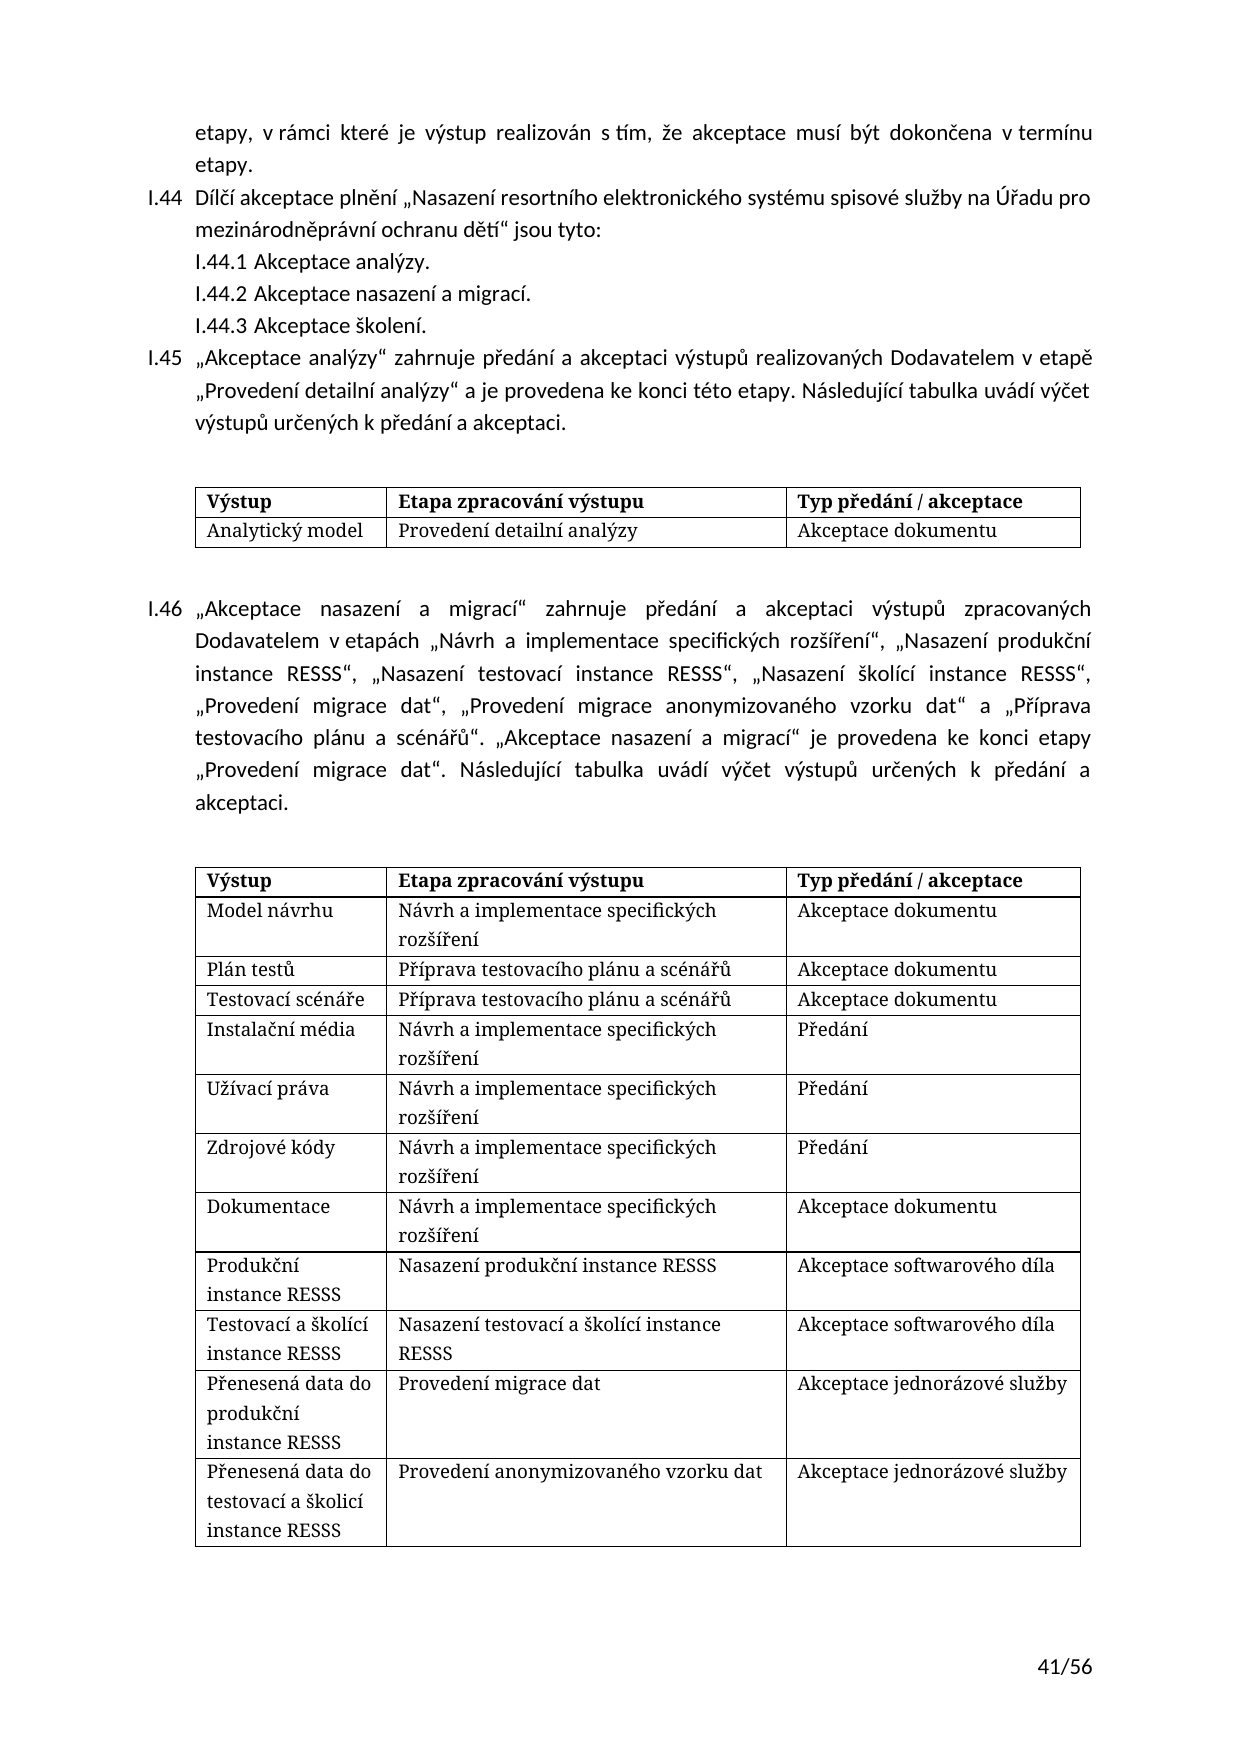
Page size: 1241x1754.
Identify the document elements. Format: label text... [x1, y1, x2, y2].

table_cell Návrh a implementace specifických rozšíření [387, 1134, 786, 1192]
table_cell Provedení migrace dat [387, 1371, 786, 1458]
table_cell Nasazení testovací a školící instance RESSS [387, 1311, 786, 1369]
list „Akceptace nasazení a migrací“ zahrnuje předání a akceptaci výstupů zpracovaných Dodavatelem v etapách „Návrh a implementace specifických rozšíření“, „Nasazení produkční instance RESSS“, „Nasazení testovací instance RESSS“, „Nasazení školící instance RESSS“, „Provedení migrace dat“, „Provedení migrace anonymizovaného vzorku dat“ a „Příprava testovacího plánu a scénářů“. „Akceptace nasazení a migrací“ je provedena ke konci etapy „Provedení migrace dat“. Následující tabulka uvádí výčet výstupů určených k předání a akceptaci. [148, 594, 1093, 816]
table_cell Testovací a školící instance RESSS [196, 1311, 386, 1369]
table_cell Příprava testovacího plánu a scénářů [387, 957, 786, 985]
table_cell Užívací práva [196, 1075, 386, 1133]
table_cell Přenesená data do produkční instance RESSS [196, 1371, 386, 1458]
table_cell Zdrojové kódy [196, 1134, 386, 1192]
table_header Typ předání / akceptace [787, 488, 1080, 517]
table_header Výstup [196, 488, 386, 517]
table_cell Analytický model [196, 518, 386, 547]
list Akceptace školení. [195, 311, 1093, 339]
table_header Etapa zpracování výstupu [387, 488, 786, 517]
list Dílčí akceptace plnění „Nasazení resortního elektronického systému spisové služby na Úřadu pro mezinárodněprávní ochranu dětí“ jsou tyto: [148, 183, 1093, 243]
table_header Etapa zpracování výstupu [387, 868, 786, 896]
table_cell Akceptace jednorázové služby [787, 1459, 1080, 1546]
table_cell Akceptace dokumentu [787, 1193, 1080, 1251]
table_cell Předání [787, 1075, 1080, 1133]
table_cell Akceptace softwarového díla [787, 1253, 1080, 1310]
table_cell Přenesená data do testovací a školicí instance RESSS [196, 1459, 386, 1546]
table_cell Akceptace jednorázové služby [787, 1371, 1080, 1458]
table_cell Provedení anonymizovaného vzorku dat [387, 1459, 786, 1546]
list Akceptace analýzy. [195, 247, 1093, 275]
table_cell Předání [787, 1016, 1080, 1074]
table_cell Akceptace dokumentu [787, 957, 1080, 985]
table_cell Příprava testovacího plánu a scénářů [387, 986, 786, 1015]
table_cell Model návrhu [196, 898, 386, 956]
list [148, 118, 1093, 178]
table_cell Testovací scénáře [196, 986, 386, 1015]
table_cell Produkční instance RESSS [196, 1253, 386, 1310]
table_cell Akceptace dokumentu [787, 518, 1080, 547]
table_cell Návrh a implementace specifických rozšíření [387, 898, 786, 956]
table_header Typ předání / akceptace [787, 868, 1080, 896]
table_cell Plán testů [196, 957, 386, 985]
table_cell Akceptace softwarového díla [787, 1311, 1080, 1369]
list „Akceptace analýzy“ zahrnuje předání a akceptaci výstupů realizovaných Dodavatelem v etapě „Provedení detailní analýzy“ a je provedena ke konci této etapy. Následující tabulka uvádí výčet výstupů určených k předání a akceptaci. [148, 343, 1093, 436]
table_cell Nasazení produkční instance RESSS [387, 1253, 786, 1310]
table_cell Návrh a implementace specifických rozšíření [387, 1075, 786, 1133]
table_cell Dokumentace [196, 1193, 386, 1251]
table_cell Provedení detailní analýzy [387, 518, 786, 547]
list Akceptace nasazení a migrací. [195, 279, 1093, 307]
table_cell Akceptace dokumentu [787, 898, 1080, 956]
table_header Výstup [196, 868, 386, 896]
table_cell Předání [787, 1134, 1080, 1192]
table_cell Návrh a implementace specifických rozšíření [387, 1193, 786, 1251]
table_cell Návrh a implementace specifických rozšíření [387, 1016, 786, 1074]
table_cell Akceptace dokumentu [787, 986, 1080, 1015]
table_cell Instalační média [196, 1016, 386, 1074]
